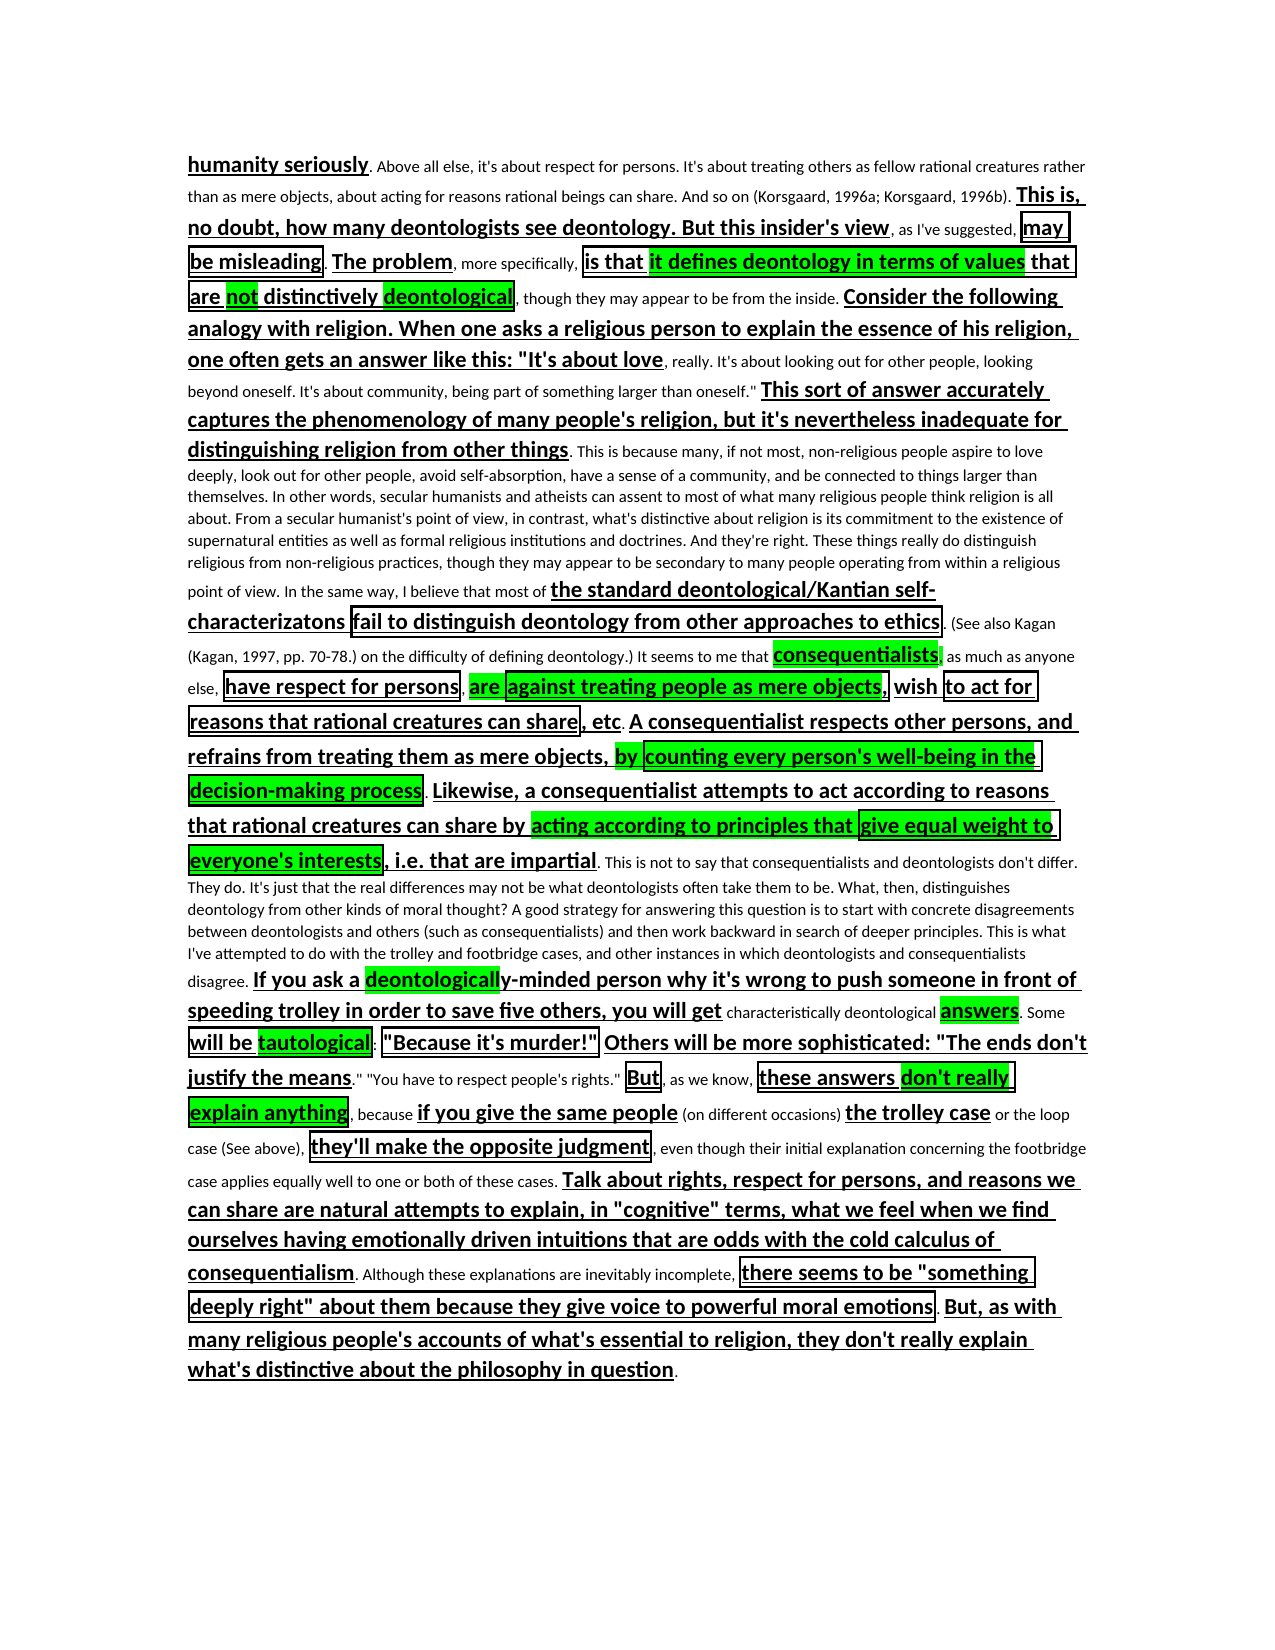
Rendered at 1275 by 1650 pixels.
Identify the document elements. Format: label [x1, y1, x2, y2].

text [187, 150, 1087, 1383]
